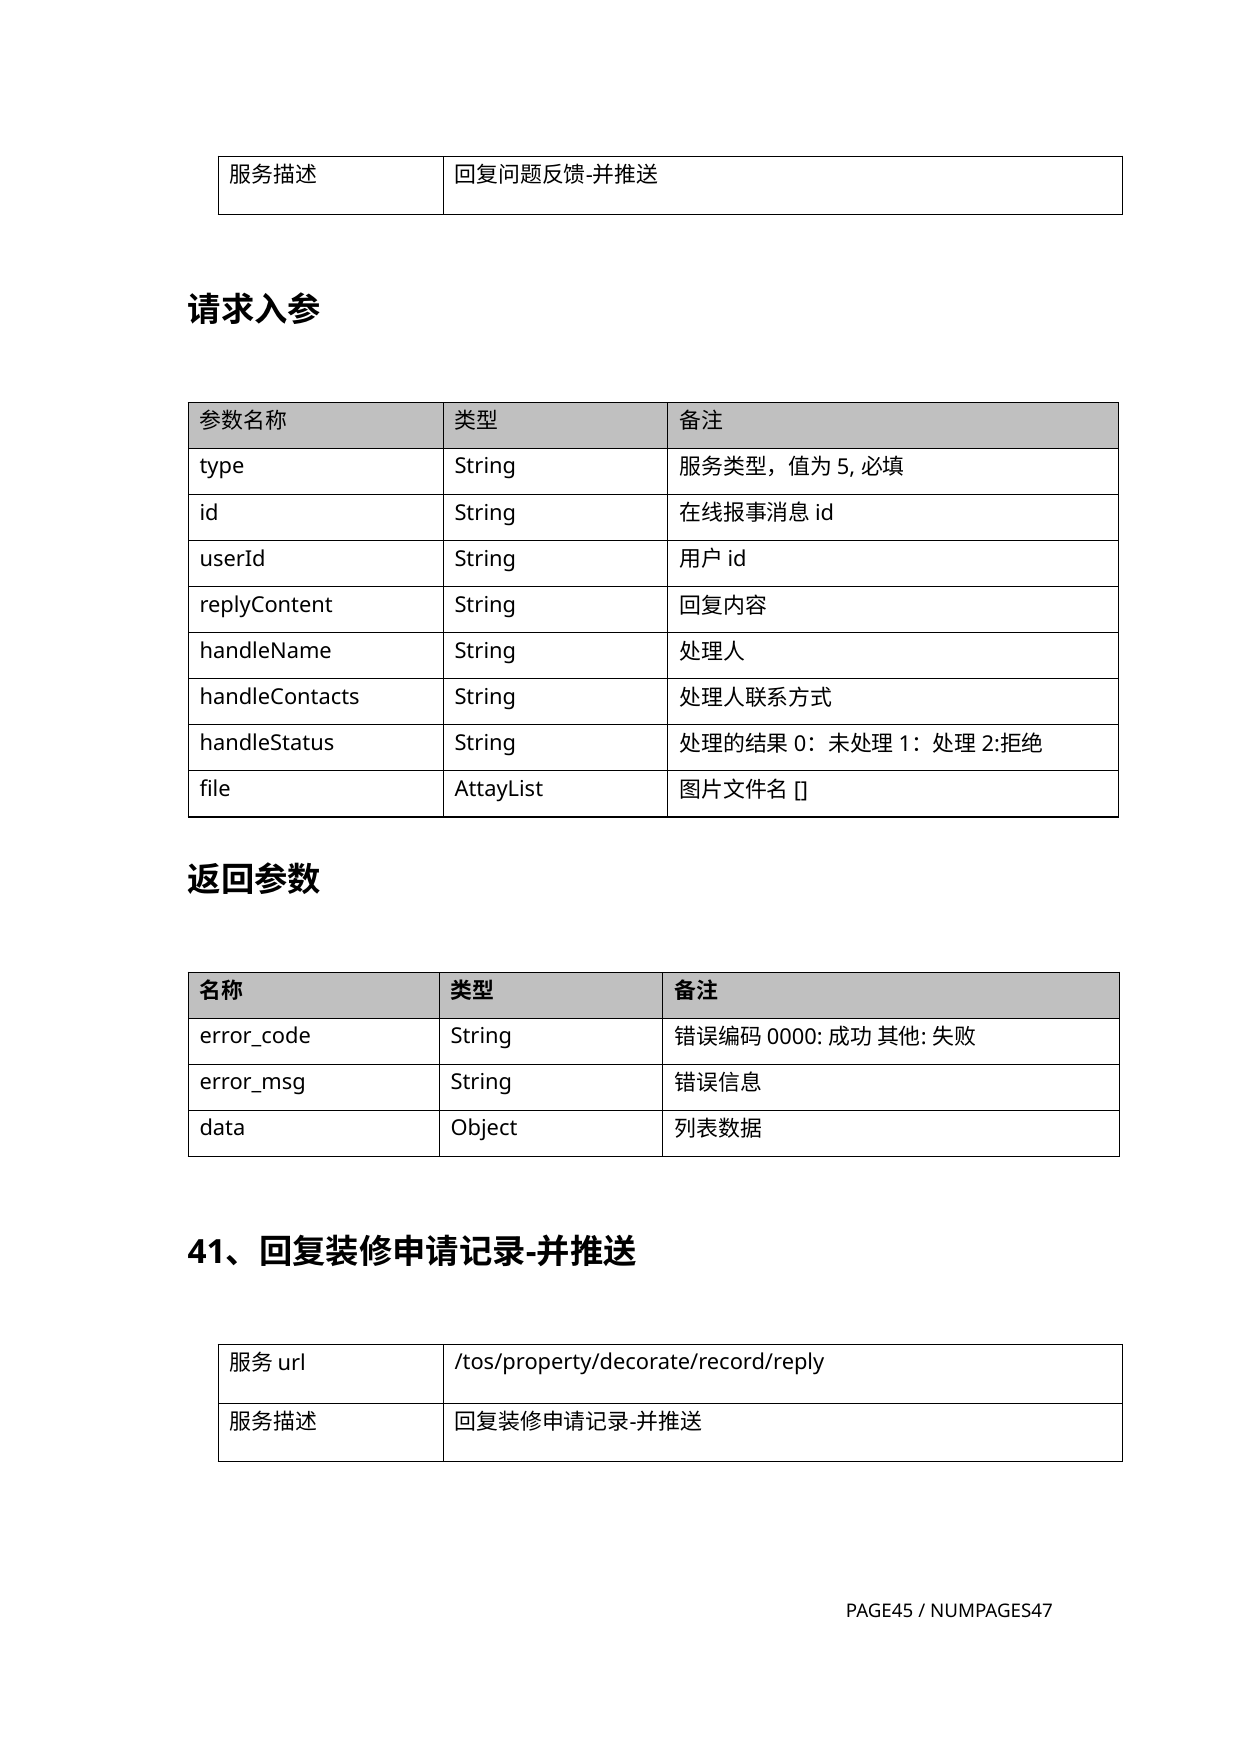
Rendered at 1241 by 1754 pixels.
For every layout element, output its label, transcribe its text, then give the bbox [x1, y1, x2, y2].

table_cell 处理的结果 0：未处理 1：处理 2:拒绝 [668, 725, 1118, 770]
table_cell file [189, 771, 443, 816]
table_cell type [189, 449, 443, 494]
table_cell handleName [189, 633, 443, 678]
table_cell 回复装修申请记录-并推送 [444, 1404, 1122, 1461]
table_cell 处理人联系方式 [668, 679, 1118, 724]
table_cell 图片文件名 [] [668, 771, 1118, 816]
table_cell String [444, 495, 667, 540]
table_cell userId [189, 541, 443, 586]
table_cell handleContacts [189, 679, 443, 724]
table_header 备注 [663, 973, 1119, 1018]
table_cell error_code [189, 1019, 439, 1064]
table_cell AttayList [444, 771, 667, 816]
table_cell 处理人 [668, 633, 1118, 678]
subtitle 返回参数 [187, 844, 1053, 909]
table_cell 错误信息 [663, 1065, 1119, 1110]
table_cell 回复问题反馈-并推送 [444, 157, 1122, 214]
table_header 服务url [219, 1345, 443, 1402]
table_cell replyContent [189, 587, 443, 632]
table_header 类型 [444, 403, 667, 448]
table_cell String [444, 541, 667, 586]
table_cell Object [440, 1111, 662, 1156]
table_header 备注 [668, 403, 1118, 448]
table_cell String [444, 633, 667, 678]
table_header 类型 [440, 973, 662, 1018]
table_header 参数名称 [189, 403, 443, 448]
table_cell error_msg [189, 1065, 439, 1110]
subtitle 41、回复装修申请记录-并推送 [187, 1216, 1053, 1281]
table_header /tos/property/decorate/record/reply [444, 1345, 1122, 1402]
table_cell String [444, 679, 667, 724]
table_cell 错误编码 0000: 成功 其他: 失败 [663, 1019, 1119, 1064]
table_cell 服务描述 [219, 157, 443, 214]
table_cell String [440, 1065, 662, 1110]
table_cell 服务描述 [219, 1404, 443, 1461]
table_cell data [189, 1111, 439, 1156]
table_header 名称 [189, 973, 439, 1018]
table_cell String [444, 725, 667, 770]
table_cell 用户id [668, 541, 1118, 586]
subtitle 请求入参 [187, 275, 1053, 340]
table_cell 服务类型，值为5, 必填 [668, 449, 1118, 494]
table_cell 在线报事消息id [668, 495, 1118, 540]
table_cell String [444, 587, 667, 632]
table_cell 回复内容 [668, 587, 1118, 632]
table_cell 列表数据 [663, 1111, 1119, 1156]
table_cell String [444, 449, 667, 494]
table_cell handleStatus [189, 725, 443, 770]
table_cell id [189, 495, 443, 540]
table_cell String [440, 1019, 662, 1064]
